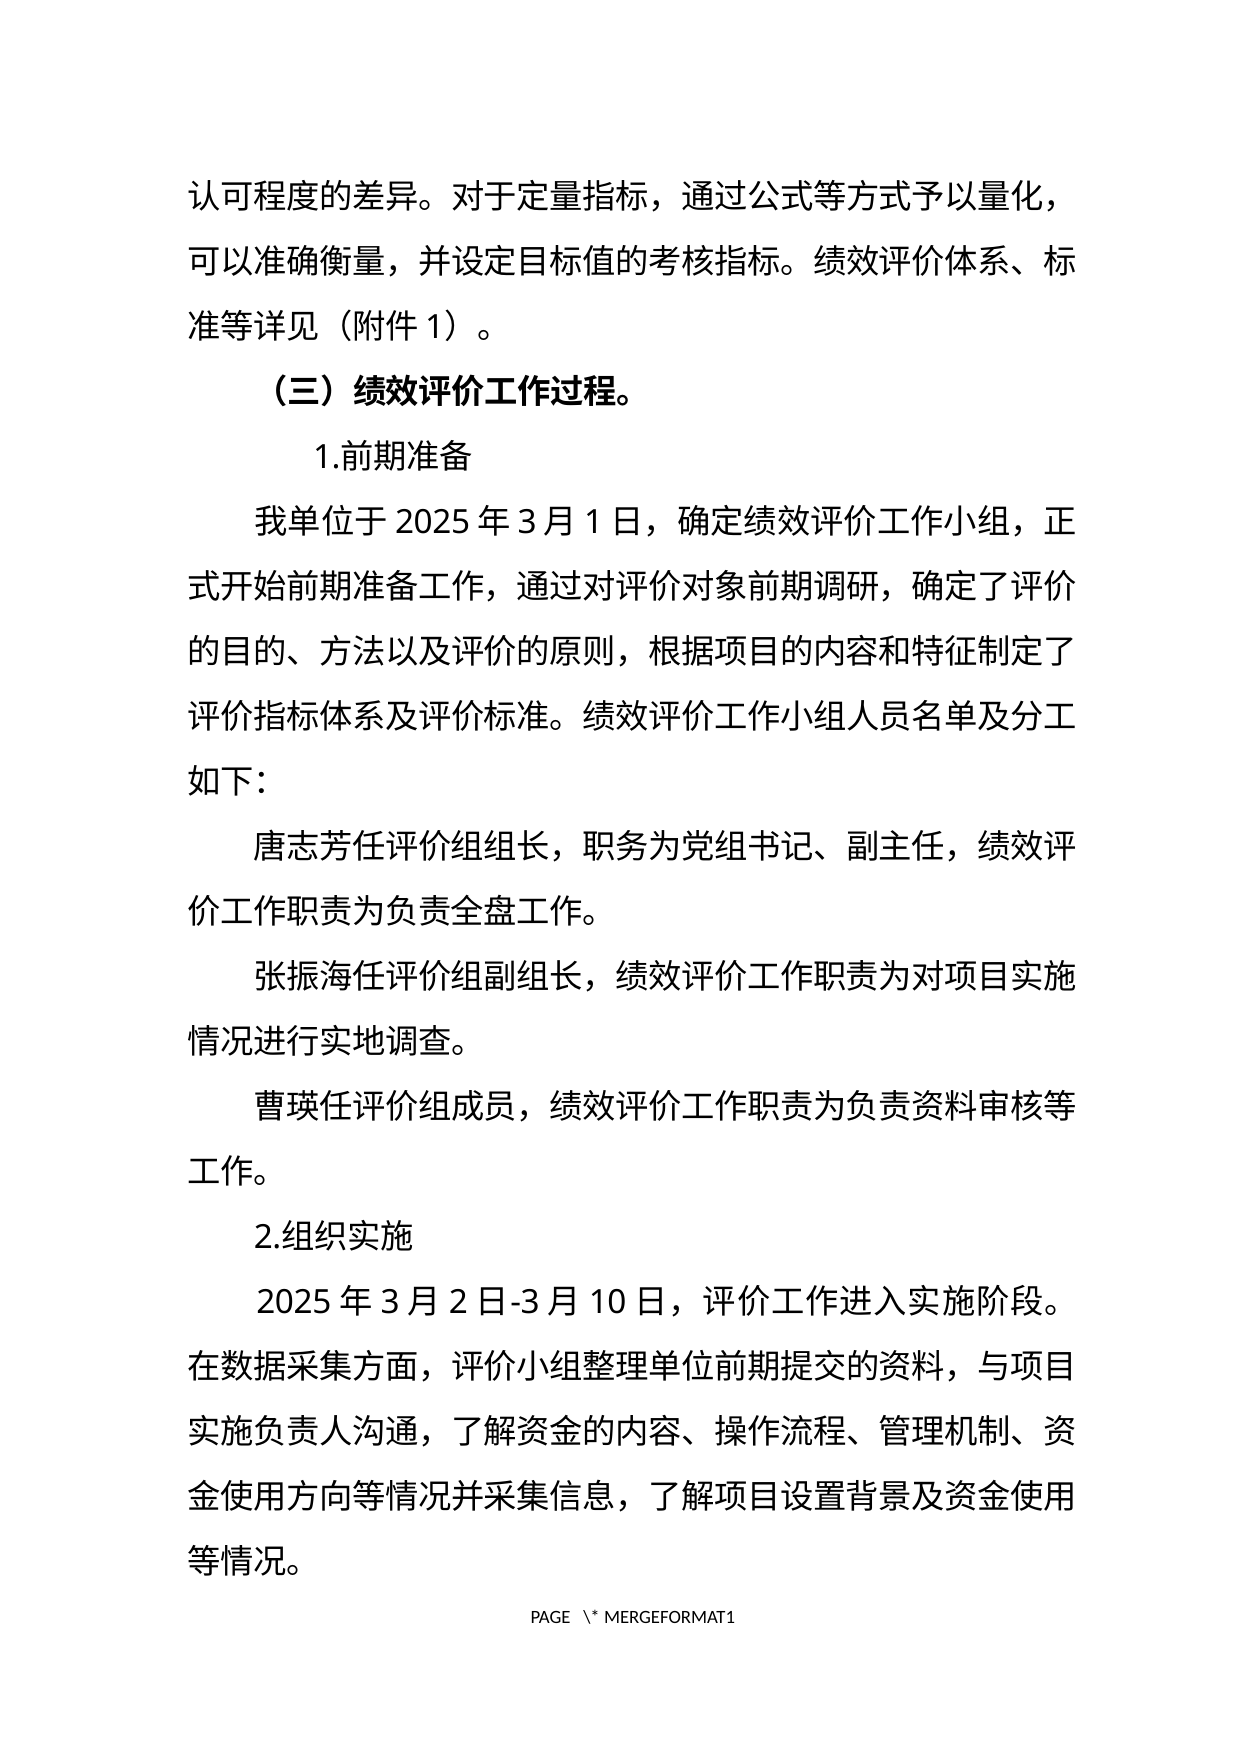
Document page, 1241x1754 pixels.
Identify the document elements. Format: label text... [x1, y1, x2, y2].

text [187, 162, 1078, 357]
text （三）绩效评价工作过程。 [187, 357, 1078, 422]
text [187, 422, 1078, 1592]
